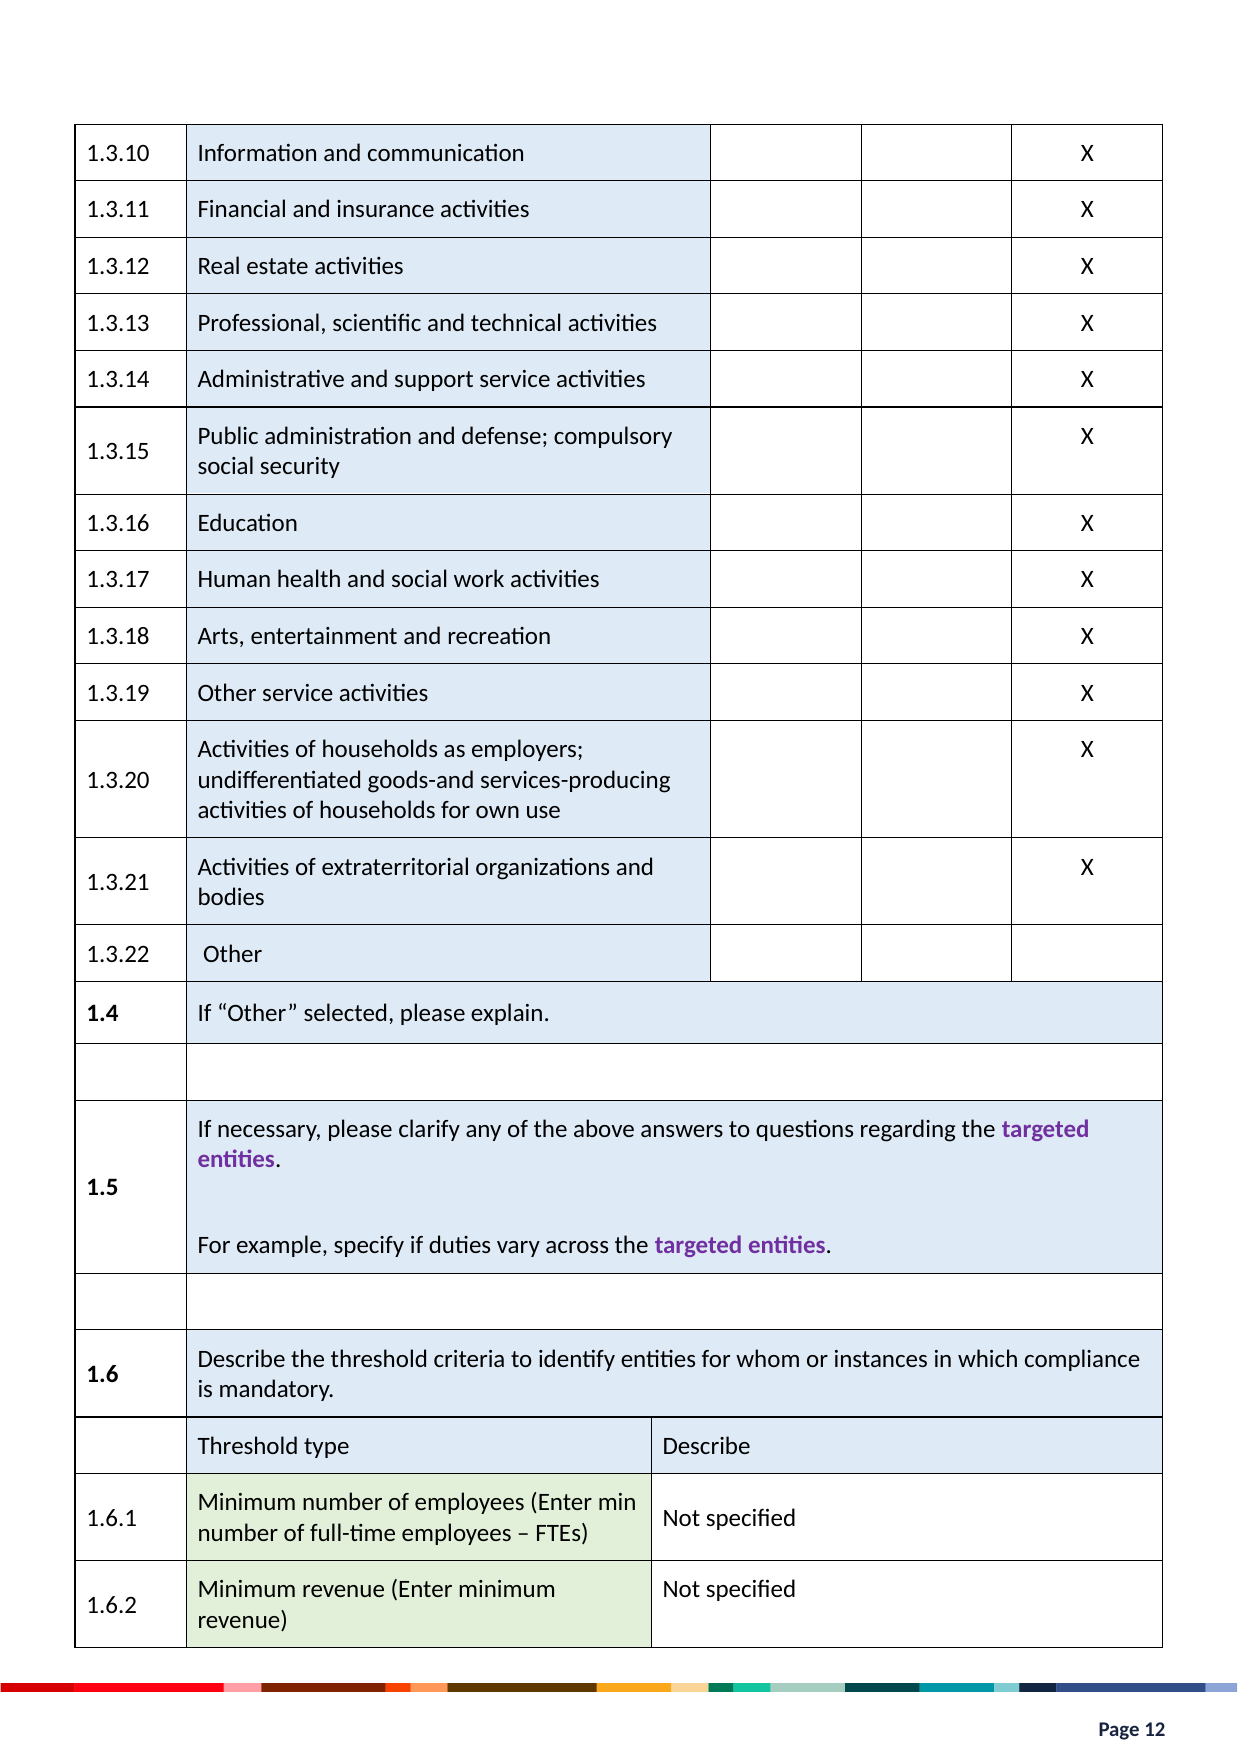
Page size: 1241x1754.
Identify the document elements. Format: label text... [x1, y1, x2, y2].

table_cell [76, 1044, 186, 1099]
table_cell [711, 925, 861, 981]
table_cell Activities of extraterritorial organizations and bodies [187, 838, 710, 924]
table_cell Describe the threshold criteria to identify entities for whom or instances in which compliance is mandatory. [187, 1330, 1162, 1416]
table_cell X [1012, 351, 1162, 406]
table_cell 1.6.1 [76, 1474, 186, 1560]
table_cell [711, 181, 861, 237]
table_cell [862, 495, 1011, 550]
table_cell Real estate activities [187, 238, 710, 293]
table_cell X [1012, 181, 1162, 237]
table_cell 1.5 [76, 1101, 186, 1273]
table_cell [862, 551, 1011, 607]
table_cell X [1012, 495, 1162, 550]
table_cell 1.3.16 [76, 495, 186, 550]
table_cell 1.3.12 [76, 238, 186, 293]
table_cell 1.3.10 [76, 125, 186, 180]
table_cell 1.6.2 [76, 1561, 186, 1647]
picture [0, 1683, 1236, 1692]
table_cell [1012, 925, 1162, 981]
table_cell [711, 838, 861, 924]
table_cell Financial and insurance activities [187, 181, 710, 237]
table_cell 1.3.19 [76, 664, 186, 720]
table_cell X [1012, 551, 1162, 607]
table_cell [862, 125, 1011, 180]
table_cell Not specified [652, 1561, 1162, 1647]
table_cell [711, 495, 861, 550]
table_cell Administrative and support service activities [187, 351, 710, 406]
table_cell [711, 664, 861, 720]
table_cell 1.3.21 [76, 838, 186, 924]
table_cell Minimum number of employees (Enter min number of full-time employees – FTEs) [187, 1474, 651, 1560]
table_cell [711, 125, 861, 180]
table_cell 1.3.18 [76, 608, 186, 663]
table_cell 1.3.11 [76, 181, 186, 237]
table_cell X [1012, 125, 1162, 180]
table_cell Not specified [652, 1474, 1162, 1560]
table_cell 1.4 [76, 982, 186, 1043]
table_cell Threshold type [187, 1418, 651, 1473]
table_cell [862, 925, 1011, 981]
table_cell X [1012, 721, 1162, 837]
table_cell Activities of households as employers; undifferentiated goods-and services-producing activities of households for own use [187, 721, 710, 837]
table_cell Minimum revenue (Enter minimum revenue) [187, 1561, 651, 1647]
table_cell [862, 838, 1011, 924]
table_cell [862, 238, 1011, 293]
table_cell Other [187, 925, 710, 981]
table_cell [711, 408, 861, 493]
table_cell Describe [652, 1418, 1162, 1473]
table_cell [711, 721, 861, 837]
table_cell [862, 181, 1011, 237]
table_cell X [1012, 238, 1162, 293]
table_cell Education [187, 495, 710, 550]
table_cell If necessary, please clarify any of the above answers to questions regarding the targeted entities. For example, specify if duties vary across the targeted entities. [187, 1101, 1162, 1273]
table_cell Public administration and defense; compulsory social security [187, 408, 710, 493]
table_cell [76, 1274, 186, 1329]
table_cell [711, 551, 861, 607]
table_cell X [1012, 664, 1162, 720]
table_cell [711, 608, 861, 663]
table_cell Arts, entertainment and recreation [187, 608, 710, 663]
table_cell 1.3.14 [76, 351, 186, 406]
table_cell 1.6 [76, 1330, 186, 1416]
table_cell [862, 608, 1011, 663]
table_cell If “Other” selected, please explain. [187, 982, 1162, 1043]
table_cell Information and communication [187, 125, 710, 180]
table_cell 1.3.13 [76, 294, 186, 350]
table_cell [862, 294, 1011, 350]
table_cell Other service activities [187, 664, 710, 720]
table_cell [711, 351, 861, 406]
table_cell Human health and social work activities [187, 551, 710, 607]
table_cell [862, 351, 1011, 406]
table_cell [862, 408, 1011, 493]
table_cell 1.3.17 [76, 551, 186, 607]
table_cell [711, 238, 861, 293]
table_cell [187, 1274, 1162, 1329]
table_cell [711, 294, 861, 350]
table_cell Professional, scientific and technical activities [187, 294, 710, 350]
table_cell 1.3.22 [76, 925, 186, 981]
table_cell X [1012, 294, 1162, 350]
table_cell [862, 721, 1011, 837]
table_cell 1.3.15 [76, 408, 186, 493]
table_cell [187, 1044, 1162, 1099]
table_cell X [1012, 408, 1162, 493]
table_cell [862, 664, 1011, 720]
table_cell X [1012, 608, 1162, 663]
table_cell [76, 1418, 186, 1473]
table_cell 1.3.20 [76, 721, 186, 837]
table_cell X [1012, 838, 1162, 924]
